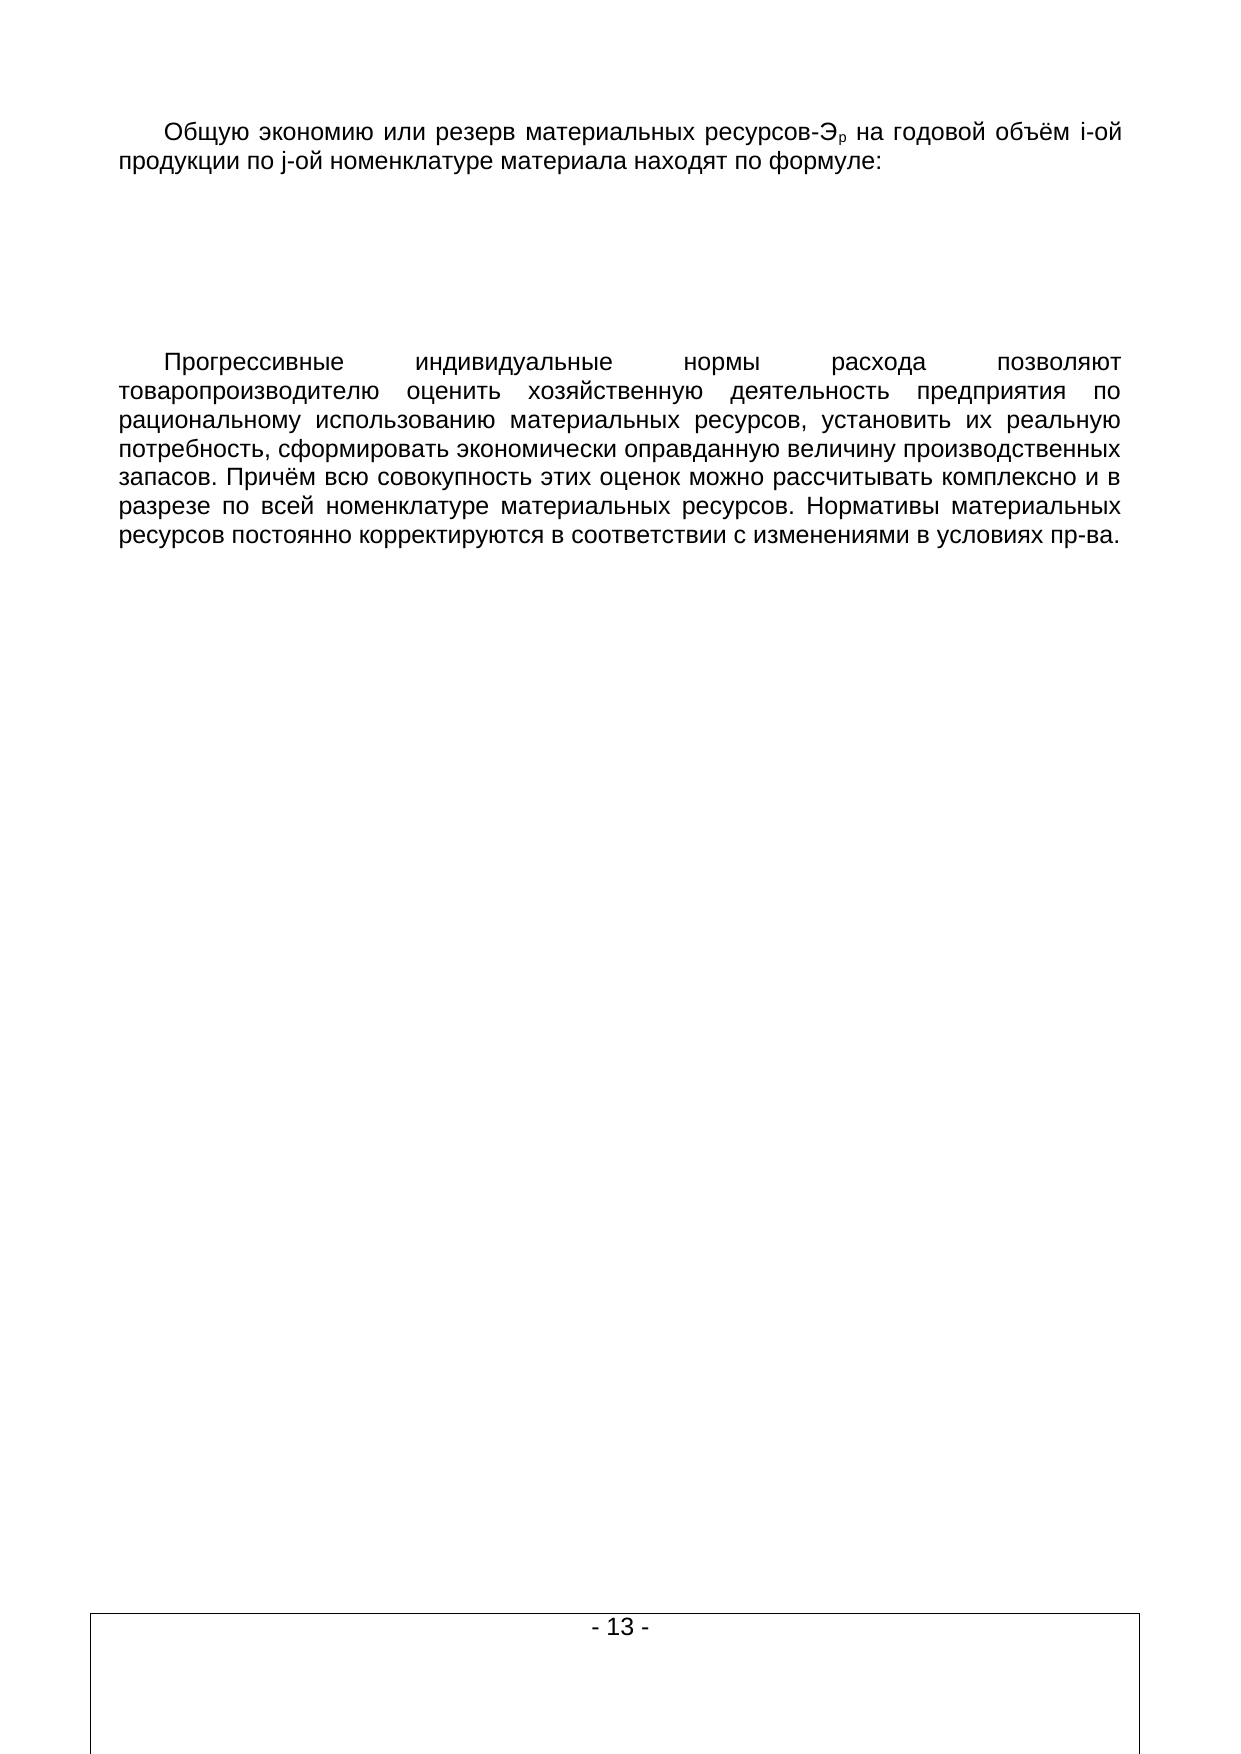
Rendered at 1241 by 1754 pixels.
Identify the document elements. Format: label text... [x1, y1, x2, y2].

text Прогрессивные индивидуальные нормы расхода позволяют товаропроизводителю оценить хозяйственную деятельность предприятия по рациональному использованию материальных ресурсов, установить их реальную потребность, сформировать экономически оправданную величину производственных запасов. Причём всю совокупность этих оценок можно рассчитывать комплексно и в разрезе по всей номенклатуре материальных ресурсов. Нормативы материальных ресурсов постоянно корректируются в соответствии с изменениями в условиях пр-ва. [118, 347, 1122, 549]
text Общую экономию или резерв материальных ресурсов-Эр на годовой объём i-ой продукции по j-ой номенклатуре материала находят по формуле: [118, 117, 1122, 175]
text - 13 - [118, 1612, 1122, 1641]
